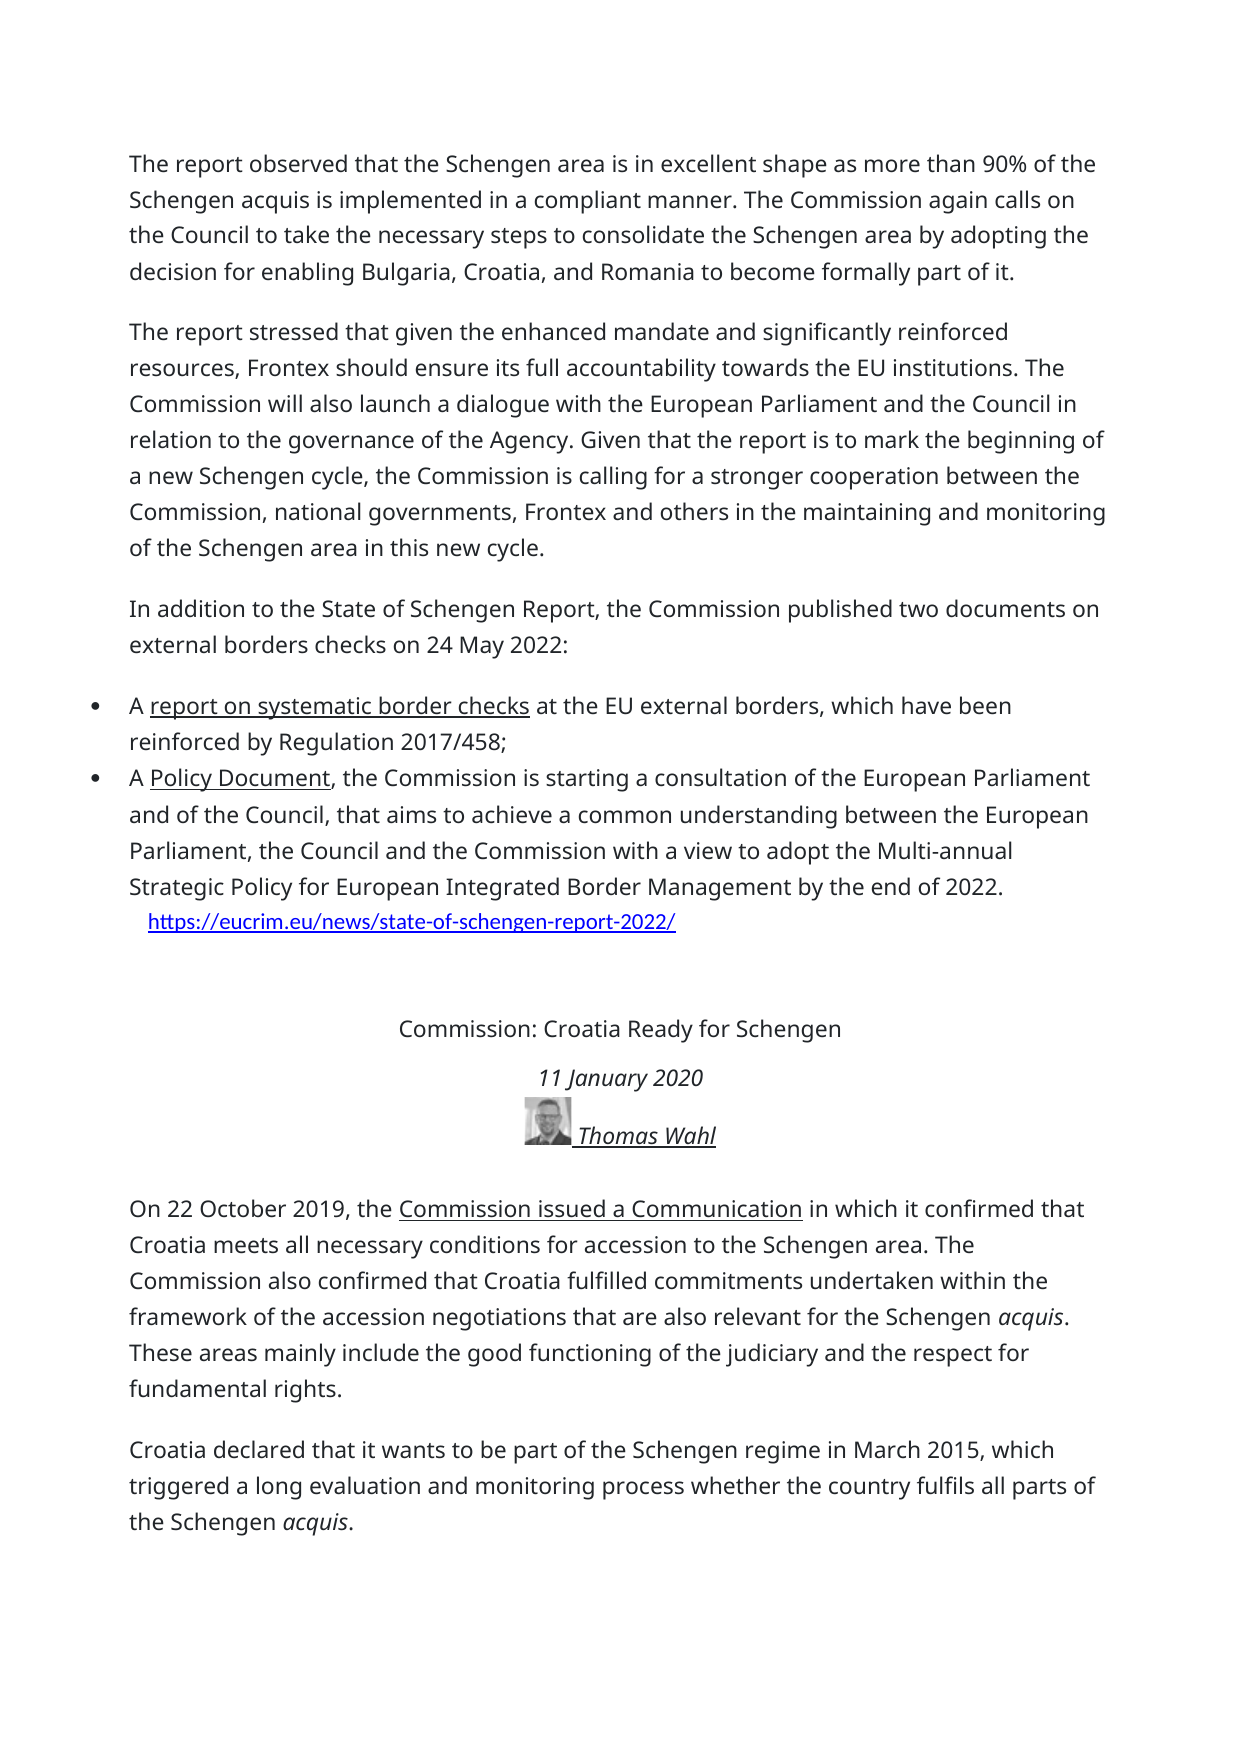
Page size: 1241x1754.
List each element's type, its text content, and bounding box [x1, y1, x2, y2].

text 11 January 2020 Thomas Wahl [129, 1062, 1111, 1151]
list A Policy Document, the Commission is starting a consultation of the European Parliament and of the Council, that aims to achieve a common understanding between the European Parliament, the Council and the Commission with a view to adopt the Multi-annual Strategic Policy for European Integrated Border Management by the end of 2022. [91, 762, 1111, 902]
text The report observed that the Schengen area is in excellent shape as more than 90% of the Schengen acquis is implemented in a compliant manner. The Commission again calls on the Council to take the necessary steps to consolidate the Schengen area by adopting the decision for enabling Bulgaria, Croatia, and Romania to become formally part of it. [129, 148, 1111, 287]
text Croatia declared that it wants to be part of the Schengen regime in March 2015, which triggered a long evaluation and monitoring process whether the country fulfils all parts of the Schengen acquis. [129, 1434, 1111, 1537]
list A report on systematic border checks at the EU external borders, which have been reinforced by Regulation 2017/458; [91, 690, 1111, 757]
subtitle Commission: Croatia Ready for Schengen [129, 1013, 1111, 1044]
text https://eucrim.eu/news/state-of-schengen-report-2022/ [148, 907, 1093, 935]
text In addition to the State of Schengen Report, the Commission published two documents on external borders checks on 24 May 2022: [129, 593, 1111, 660]
text The report stressed that given the enhanced mandate and significantly reinforced resources, Frontex should ensure its full accountability towards the EU institutions. The Commission will also launch a dialogue with the European Parliament and the Council in relation to the governance of the Agency. Given that the report is to mark the beginning of a new Schengen cycle, the Commission is calling for a stronger cooperation between the Commission, national governments, Frontex and others in the maintaining and monitoring of the Schengen area in this new cycle. [129, 316, 1111, 563]
text On 22 October 2019, the Commission issued a Communication in which it confirmed that Croatia meets all necessary conditions for accession to the Schengen area. The Commission also confirmed that Croatia fulfilled commitments undertaken within the framework of the accession negotiations that are also relevant for the Schengen acquis. These areas mainly include the good functioning of the judiciary and the respect for fundamental rights. [129, 1193, 1111, 1404]
picture [524, 1097, 572, 1145]
